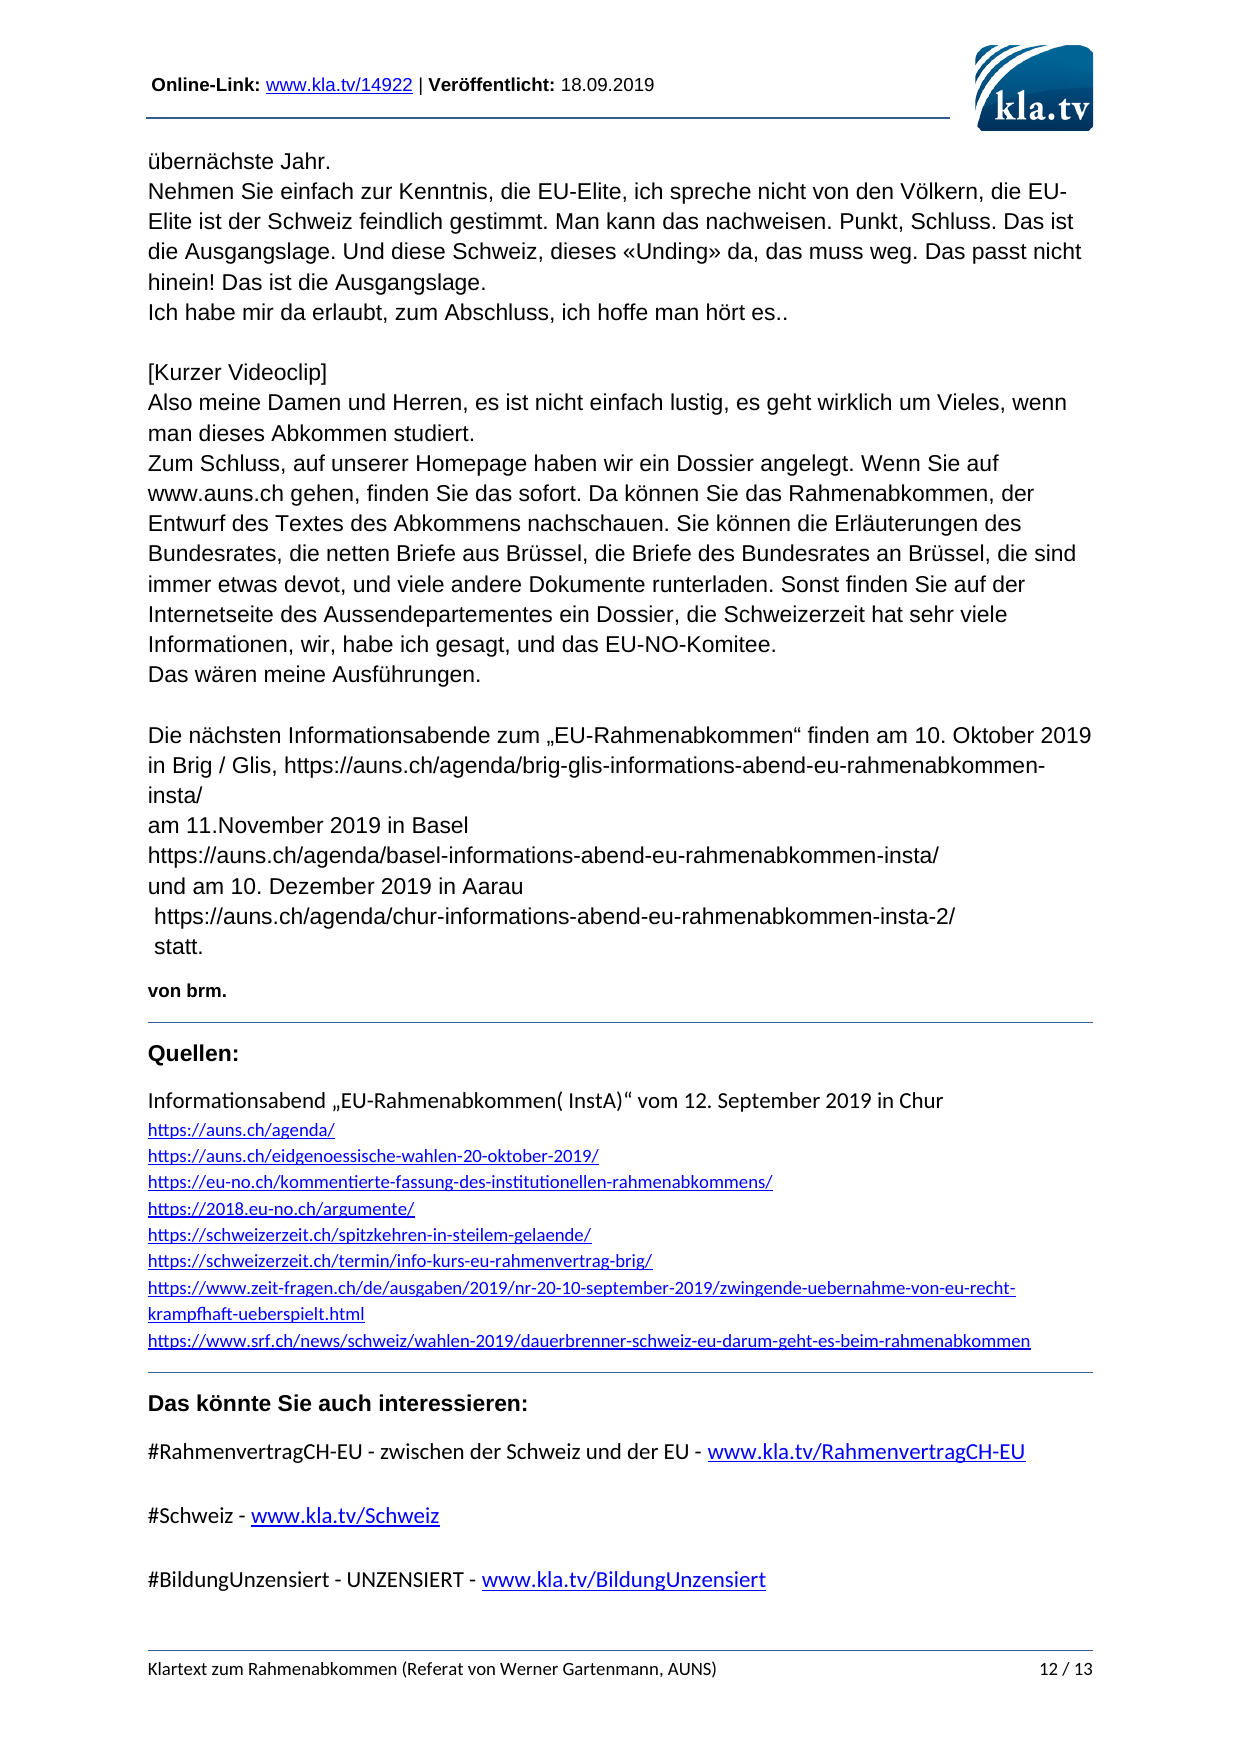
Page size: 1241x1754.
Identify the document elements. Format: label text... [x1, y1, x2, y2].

text Das könnte Sie auch interessieren: [148, 1373, 1093, 1416]
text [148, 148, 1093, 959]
text #RahmenvertragCH-EU - zwischen der Schweiz und der EU - www.kla.tv/RahmenvertragCH-EU #Schweiz - www.kla.tv/Schweiz #BildungUnzensiert - UNZENSIERT - www.kla.tv/BildungUnzensiert [148, 1437, 1093, 1594]
text von brm. [148, 980, 1093, 1001]
text Informationsabend „EU-Rahmenabkommen( InstA)“ vom 12. September 2019 in Chur https://auns.ch/agenda/ https://auns.ch/eidgenoessische-wahlen-20-oktober-2019/ https://eu-no.ch/kommentierte-fassung-des-institutionellen-rahmenabkommens/ https://2018.eu-no.ch/argumente/ https://schweizerzeit.ch/spitzkehren-in-steilem-gelaende/ https://schweizerzeit.ch/termin/info-kurs-eu-rahmenvertrag-brig/ https://www.zeit-fragen.ch/de/ausgaben/2019/nr-20-10-september-2019/zwingende-uebernahme-von-eu-recht-krampfhaft-ueberspielt.html https://www.srf.ch/news/schweiz/wahlen-2019/dauerbrenner-schweiz-eu-darum-geht-es-beim-rahmenabkommen [148, 1086, 1093, 1352]
text Quellen: [148, 1023, 1093, 1066]
